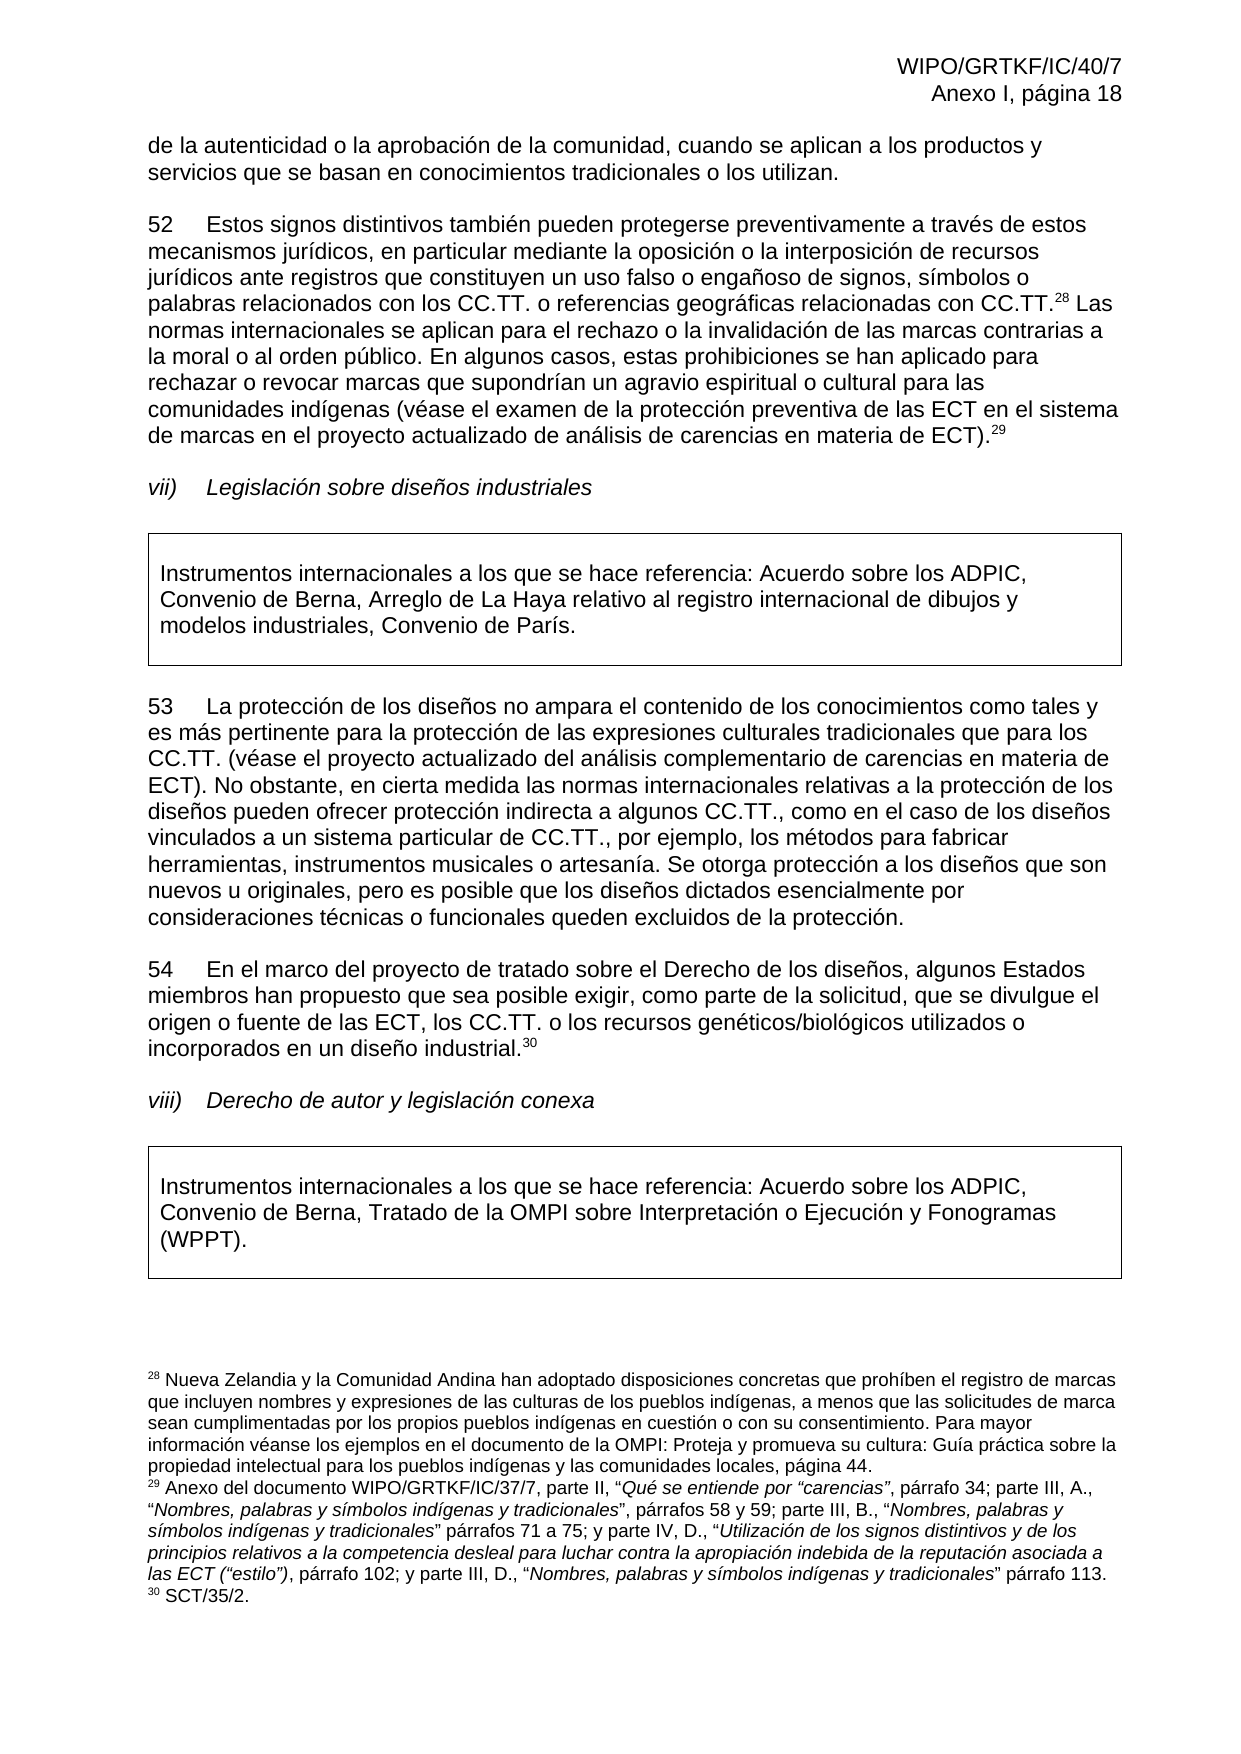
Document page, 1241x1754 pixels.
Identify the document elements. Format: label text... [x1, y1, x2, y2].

table_header Instrumentos internacionales a los que se hace referencia: Acuerdo sobre los ADPIC, Convenio de Berna, Tratado de la OMPI sobre Interpretación o Ejecución y Fonogramas (WPPT). [149, 1147, 1121, 1278]
table_header Instrumentos internacionales a los que se hace referencia: Acuerdo sobre los ADPIC, Convenio de Berna, Arreglo de La Haya relativo al registro internacional de dibujos y modelos industriales, Convenio de París. [149, 534, 1121, 665]
text En el marco del proyecto de tratado sobre el Derecho de los diseños, algunos Estados miembros han propuesto que sea posible exigir, como parte de la solicitud, que se divulgue el origen o fuente de las ECT, los CC.TT. o los recursos genéticos/biológicos utilizados o incorporados en un diseño industrial. [148, 956, 1122, 1062]
subtitle viii) Derecho de autor y legislación conexa [148, 1087, 1122, 1113]
text La protección de los diseños no ampara el contenido de los conocimientos como tales y es más pertinente para la protección de las expresiones culturales tradicionales que para los CC.TT. (véase el proyecto actualizado del análisis complementario de carencias en materia de ECT). No obstante, en cierta medida las normas internacionales relativas a la protección de los diseños pueden ofrecer protección indirecta a algunos CC.TT., como en el caso de los diseños vinculados a un sistema particular de CC.TT., por ejemplo, los métodos para fabricar herramientas, instrumentos musicales o artesanía. Se otorga protección a los diseños que son nuevos u originales, pero es posible que los diseños dictados esencialmente por consideraciones técnicas o funcionales queden excluidos de la protección. [148, 693, 1122, 930]
subtitle vii) Legislación sobre diseños industriales [148, 473, 1122, 500]
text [148, 132, 1122, 185]
text Estos signos distintivos también pueden protegerse preventivamente a través de estos mecanismos jurídicos, en particular mediante la oposición o la interposición de recursos jurídicos ante registros que constituyen un uso falso o engañoso de signos, símbolos o palabras relacionados con los CC.TT. o referencias geográficas relacionadas con CC.TT. Las normas internacionales se aplican para el rechazo o la invalidación de las marcas contrarias a la moral o al orden público. En algunos casos, estas prohibiciones se han aplicado para rechazar o revocar marcas que supondrían un agravio espiritual o cultural para las comunidades indígenas (véase el examen de la protección preventiva de las ECT en el sistema de marcas en el proyecto actualizado de análisis de carencias en materia de ECT). [148, 211, 1122, 448]
